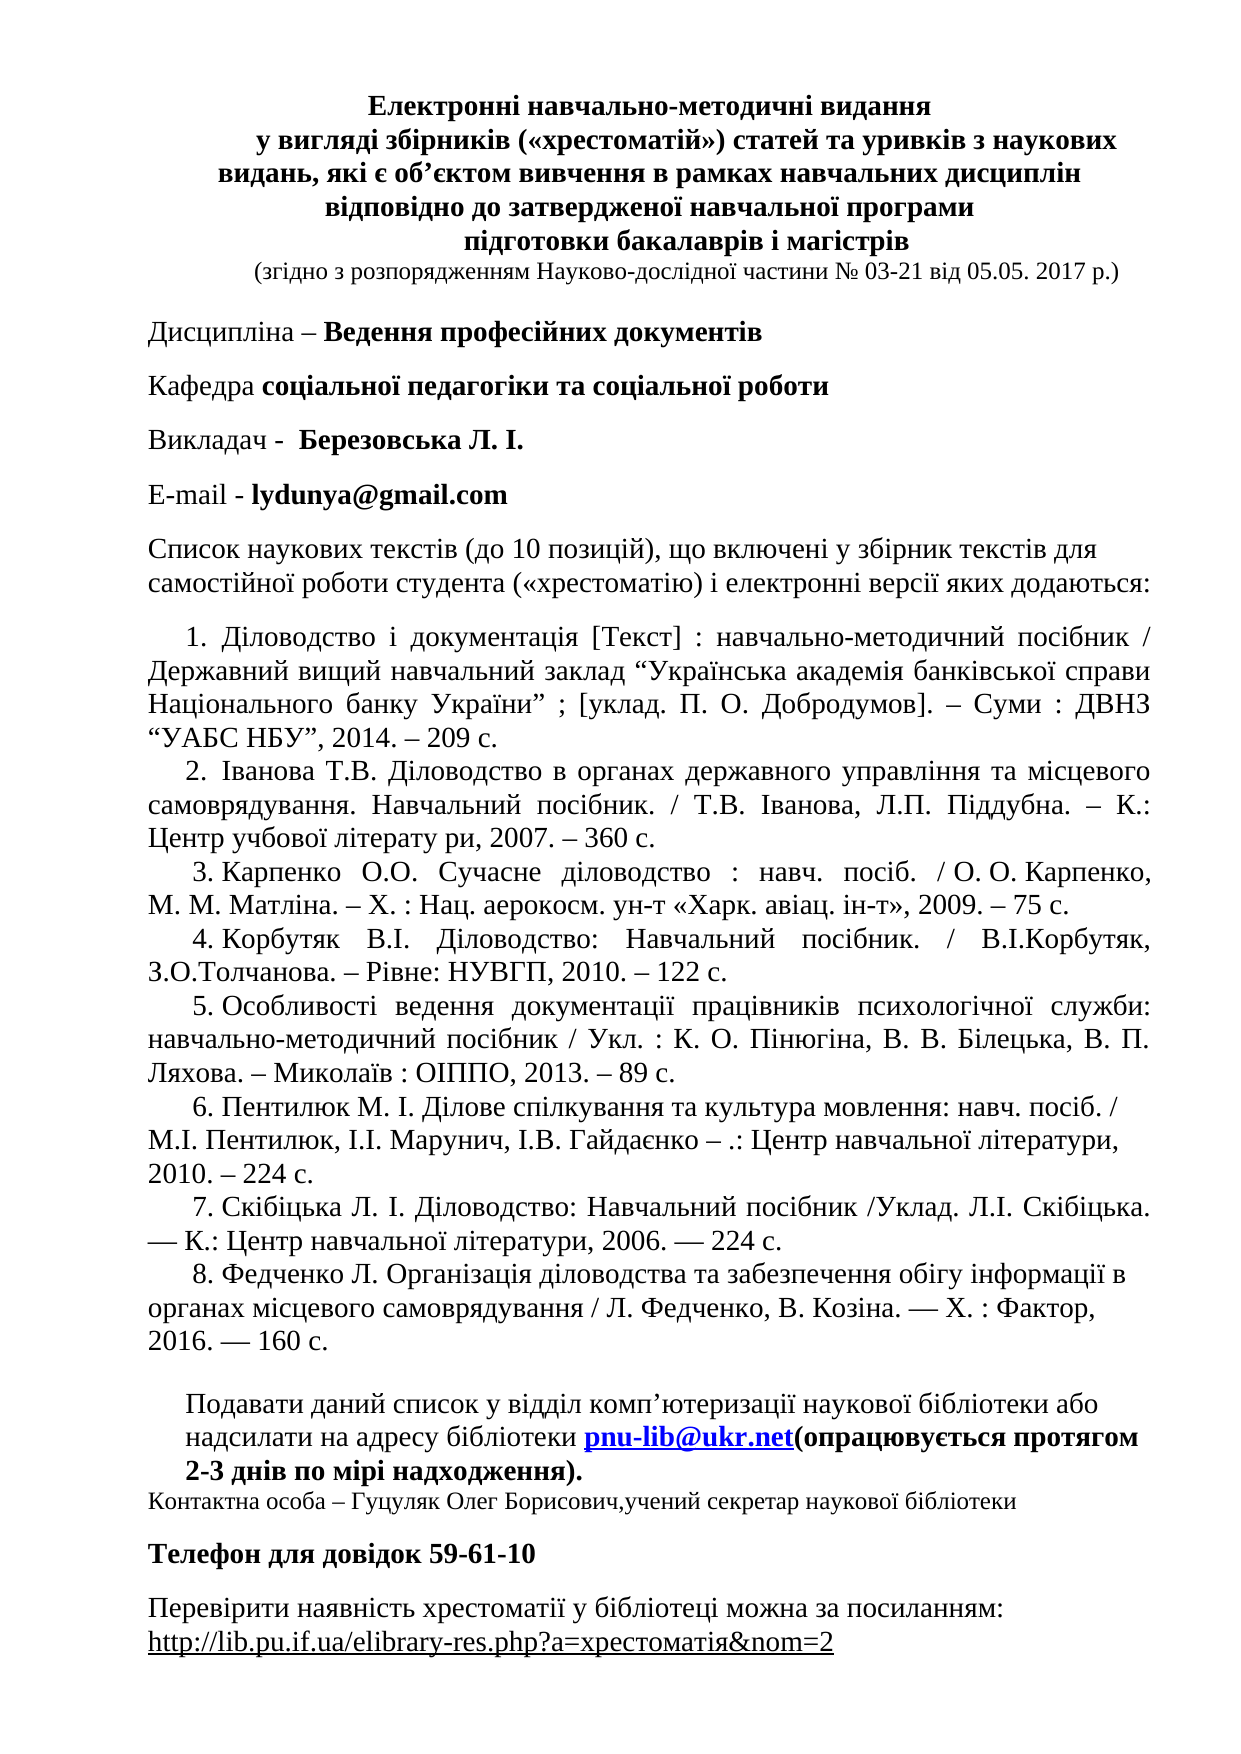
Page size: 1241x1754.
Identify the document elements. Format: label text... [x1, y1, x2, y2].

list Корбутяк В.І. Діловодство: Навчальний посібник. / В.І.Корбутяк, З.О.Толчанова. – Рівне: НУВГП, 2010. – 122 с. [148, 921, 1152, 988]
text Викладач - Березовська Л. І. [148, 422, 1152, 456]
text Електронні навчально-методичні видання [148, 88, 1152, 122]
text у вигляді збірників («хрестоматій») статей та уривків з наукових видань, які є об’єктом вивчення в рамках навчальних дисциплін відповідно до затвердженої навчальної програми [148, 122, 1152, 223]
list Скібіцька Л. I. Діловодство: Навчальний посібник /Уклад. Л.І. Скібіцька. — К.: Центр навчальної літератури, 2006. — 224 с. [148, 1189, 1152, 1256]
text Дисципліна – Ведення професійних документів [148, 314, 1152, 347]
list Пентилюк М. І. Ділове спілкування та культура мовлення: навч. посіб. / М.І. Пентилюк, І.І. Марунич, І.В. Гайдаєнко – .: Центр навчальної літератури, 2010. – 224 с. [148, 1089, 1152, 1189]
list Особливості ведення документації працівників психологічної служби: навчально-методичний посібник / Укл. : К. О. Пінюгіна, В. В. Білецька, В. П. Ляхова. – Миколаїв : ОІППО, 2013. – 89 с. [148, 988, 1152, 1089]
text E-mail - lydunya@gmail.com [148, 477, 1152, 510]
text підготовки бакалаврів і магістрів [148, 223, 1152, 256]
text Список наукових текстів (до 10 позицій), що включені у збірник текстів для самостійної роботи студента («хрестоматію) і електронні версії яких додаються: [148, 531, 1152, 598]
text Перевірити наявність хрестоматії у бібліотеці можна за посиланням: http://lib.pu.if.ua/elibrary-res.php?a=хрестоматія&nom=2 [148, 1590, 1152, 1657]
text Контактна особа – Гуцуляк Олег Борисович,учений секретар наукової бібліотеки [148, 1486, 1152, 1515]
list Діловодство і документація [Текст] : навчально-методичний посібник / Державний вищий навчальний заклад “Українська академія банківської справи Національного банку України” ; [уклад. П. О. Добродумов]. – Суми : ДВНЗ “УАБС НБУ”, 2014. – 209 с. [148, 619, 1152, 753]
list Федченко Л. Організація діловодства та забезпечення обігу інформації в органах місцевого самоврядування / Л. Федченко, В. Козіна. — Х. : Фактор, 2016. — 160 с. [148, 1256, 1152, 1357]
list Подавати даний список у відділ комп’ютеризації наукової бібліотеки або надсилати на адресу бібліотеки pnu-lib@ukr.net(опрацювується протягом 2-3 днів по мірі надходження). [185, 1386, 1152, 1486]
text Телефон для довідок 59-61-10 [148, 1536, 1152, 1569]
text Кафедра соціальної педагогіки та соціальної роботи [148, 368, 1152, 402]
list Іванова Т.В. Діловодство в органах державного управління та місцевого самоврядування. Навчальний посібник. / Т.В. Іванова, Л.П. Піддубна. – К.: Центр учбової літерату ри, 2007. – 360 с. [148, 753, 1152, 854]
text (згідно з розпорядженням Науково-дослідної частини № 03-21 від 05.05. 2017 р.) [148, 256, 1152, 285]
list Карпенко О.О. Сучасне діловодство : навч. посіб. / О. О. Карпенко, М. М. Матліна. – Х. : Нац. аерокосм. ун-т «Харк. авіац. ін-т», 2009. – 75 с. [148, 854, 1152, 921]
